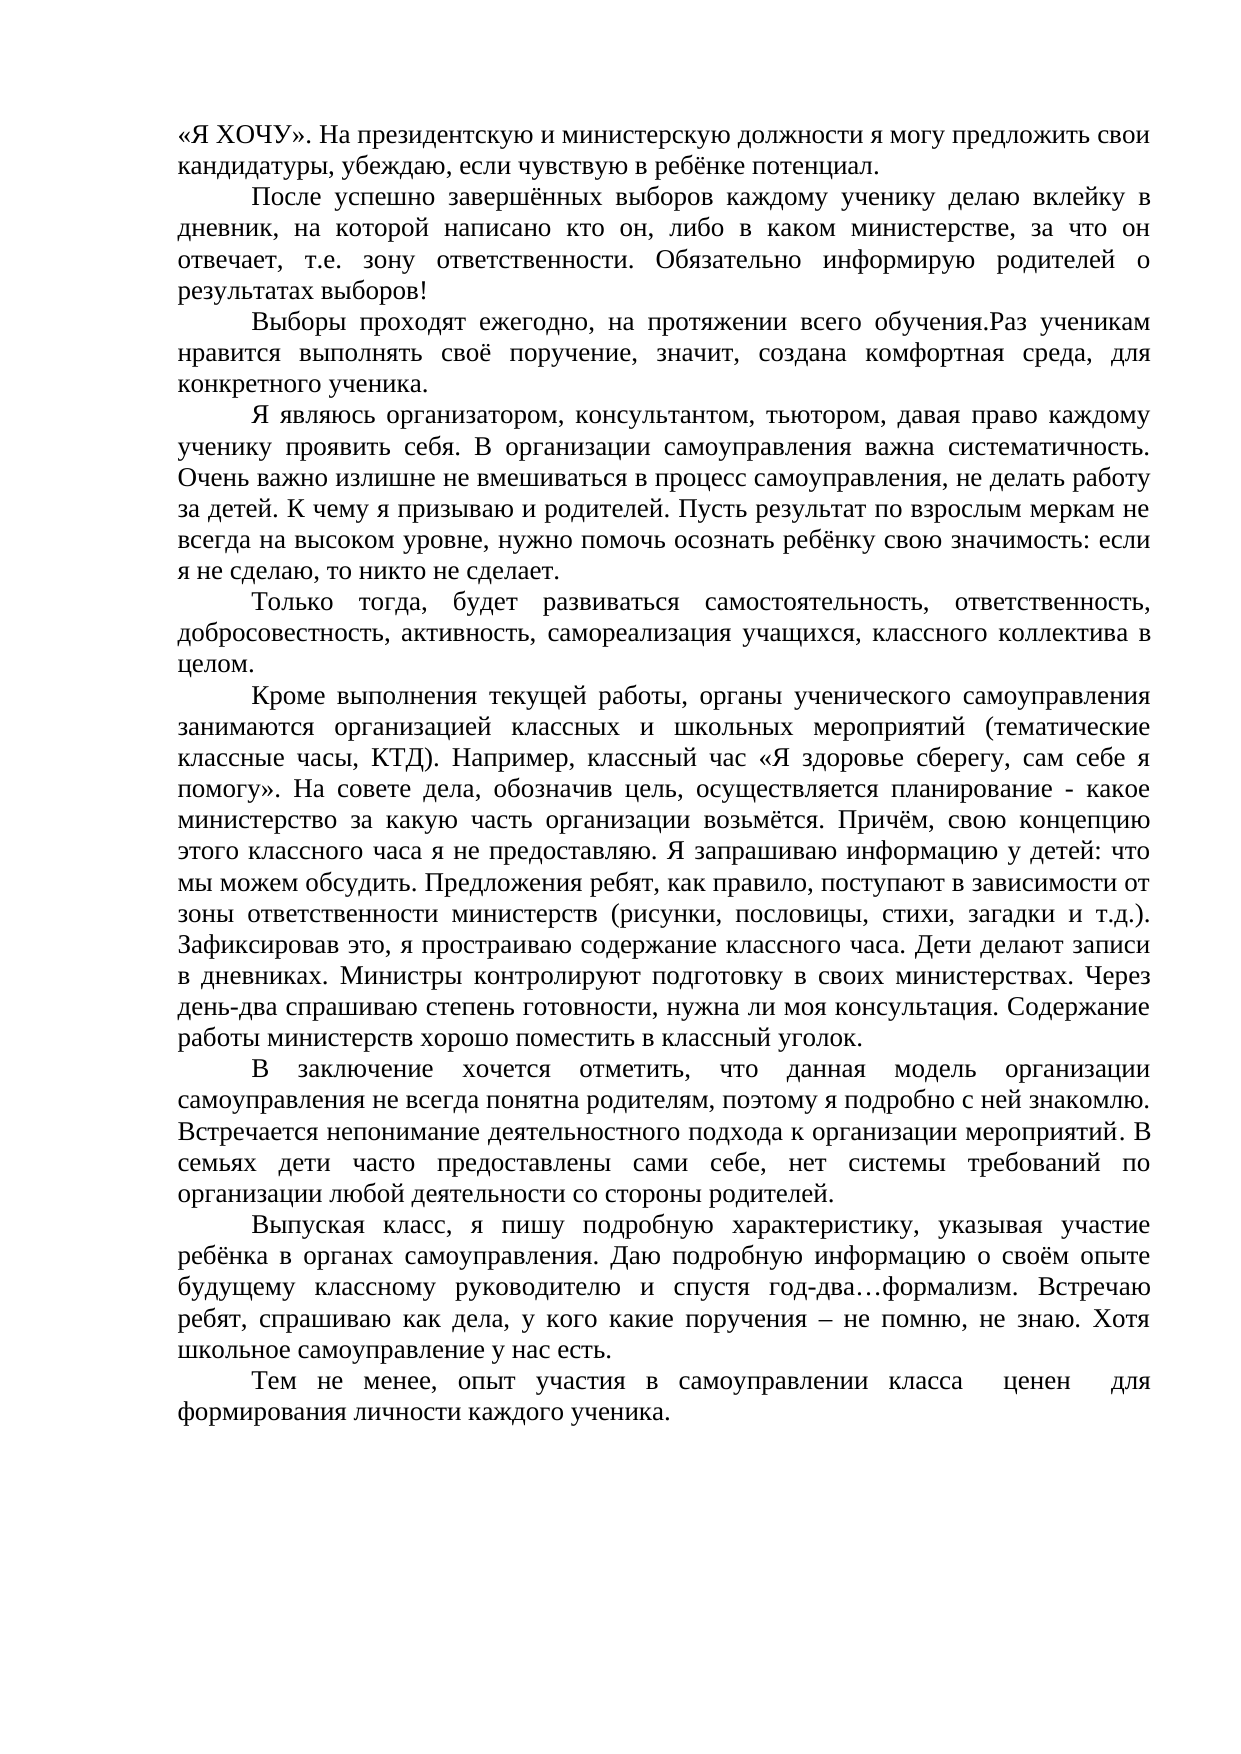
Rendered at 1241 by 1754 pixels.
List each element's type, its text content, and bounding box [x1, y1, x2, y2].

text Выборы проходят ежегодно, на протяжении всего обучения.Раз ученикам нравится выполнять своё поручение, значит, создана комфортная среда, для конкретного ученика. [177, 305, 1152, 398]
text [177, 118, 1152, 180]
text Тем не менее, опыт участия в самоуправлении класса ценен для формирования личности каждого ученика. [177, 1364, 1152, 1426]
text Выпуская класс, я пишу подробную характеристику, указывая участие ребёнка в органах самоуправления. Даю подробную информацию о своём опыте будущему классному руководителю и спустя год-два…формализм. Встречаю ребят, спрашиваю как дела, у кого какие поручения – не помню, не знаю. Хотя школьное самоуправление у нас есть. [177, 1208, 1152, 1364]
text После успешно завершённых выборов каждому ученику делаю вклейку в дневник, на которой написано кто он, либо в каком министерстве, за что он отвечает, т.е. зону ответственности. Обязательно информирую родителей о результатах выборов! [177, 180, 1152, 305]
text Кроме выполнения текущей работы, органы ученического самоуправления занимаются организацией классных и школьных мероприятий (тематические классные часы, КТД). Например, классный час «Я здоровье сберегу, сам себе я помогу». На совете дела, обозначив цель, осуществляется планирование - какое министерство за какую часть организации возьмётся. Причём, свою концепцию этого классного часа я не предоставляю. Я запрашиваю информацию у детей: что мы можем обсудить. Предложения ребят, как правило, поступают в зависимости от зоны ответственности министерств (рисунки, пословицы, стихи, загадки и т.д.). Зафиксировав это, я простраиваю содержание классного часа. Дети делают записи в дневниках. Министры контролируют подготовку в своих министерствах. Через день-два спрашиваю степень готовности, нужна ли моя консультация. Содержание работы министерств хорошо поместить в классный уголок. [177, 679, 1152, 1052]
text Я являюсь организатором, консультантом, тьютором, давая право каждому ученику проявить себя. В организации самоуправления важна систематичность. Очень важно излишне не вмешиваться в процесс самоуправления, не делать работу за детей. К чему я призываю и родителей. Пусть результат по взрослым меркам не всегда на высоком уровне, нужно помочь осознать ребёнку свою значимость: если я не сделаю, то никто не сделает. [177, 398, 1152, 585]
text Только тогда, будет развиваться самостоятельность, ответственность, добросовестность, активность, самореализация учащихся, классного коллектива в целом. [177, 585, 1152, 679]
text В заключение хочется отметить, что данная модель организации самоуправления не всегда понятна родителям, поэтому я подробно с ней знакомлю. Встречается непонимание деятельностного подхода к организации мероприятий. В семьях дети часто предоставлены сами себе, нет системы требований по организации любой деятельности со стороны родителей. [177, 1052, 1152, 1208]
